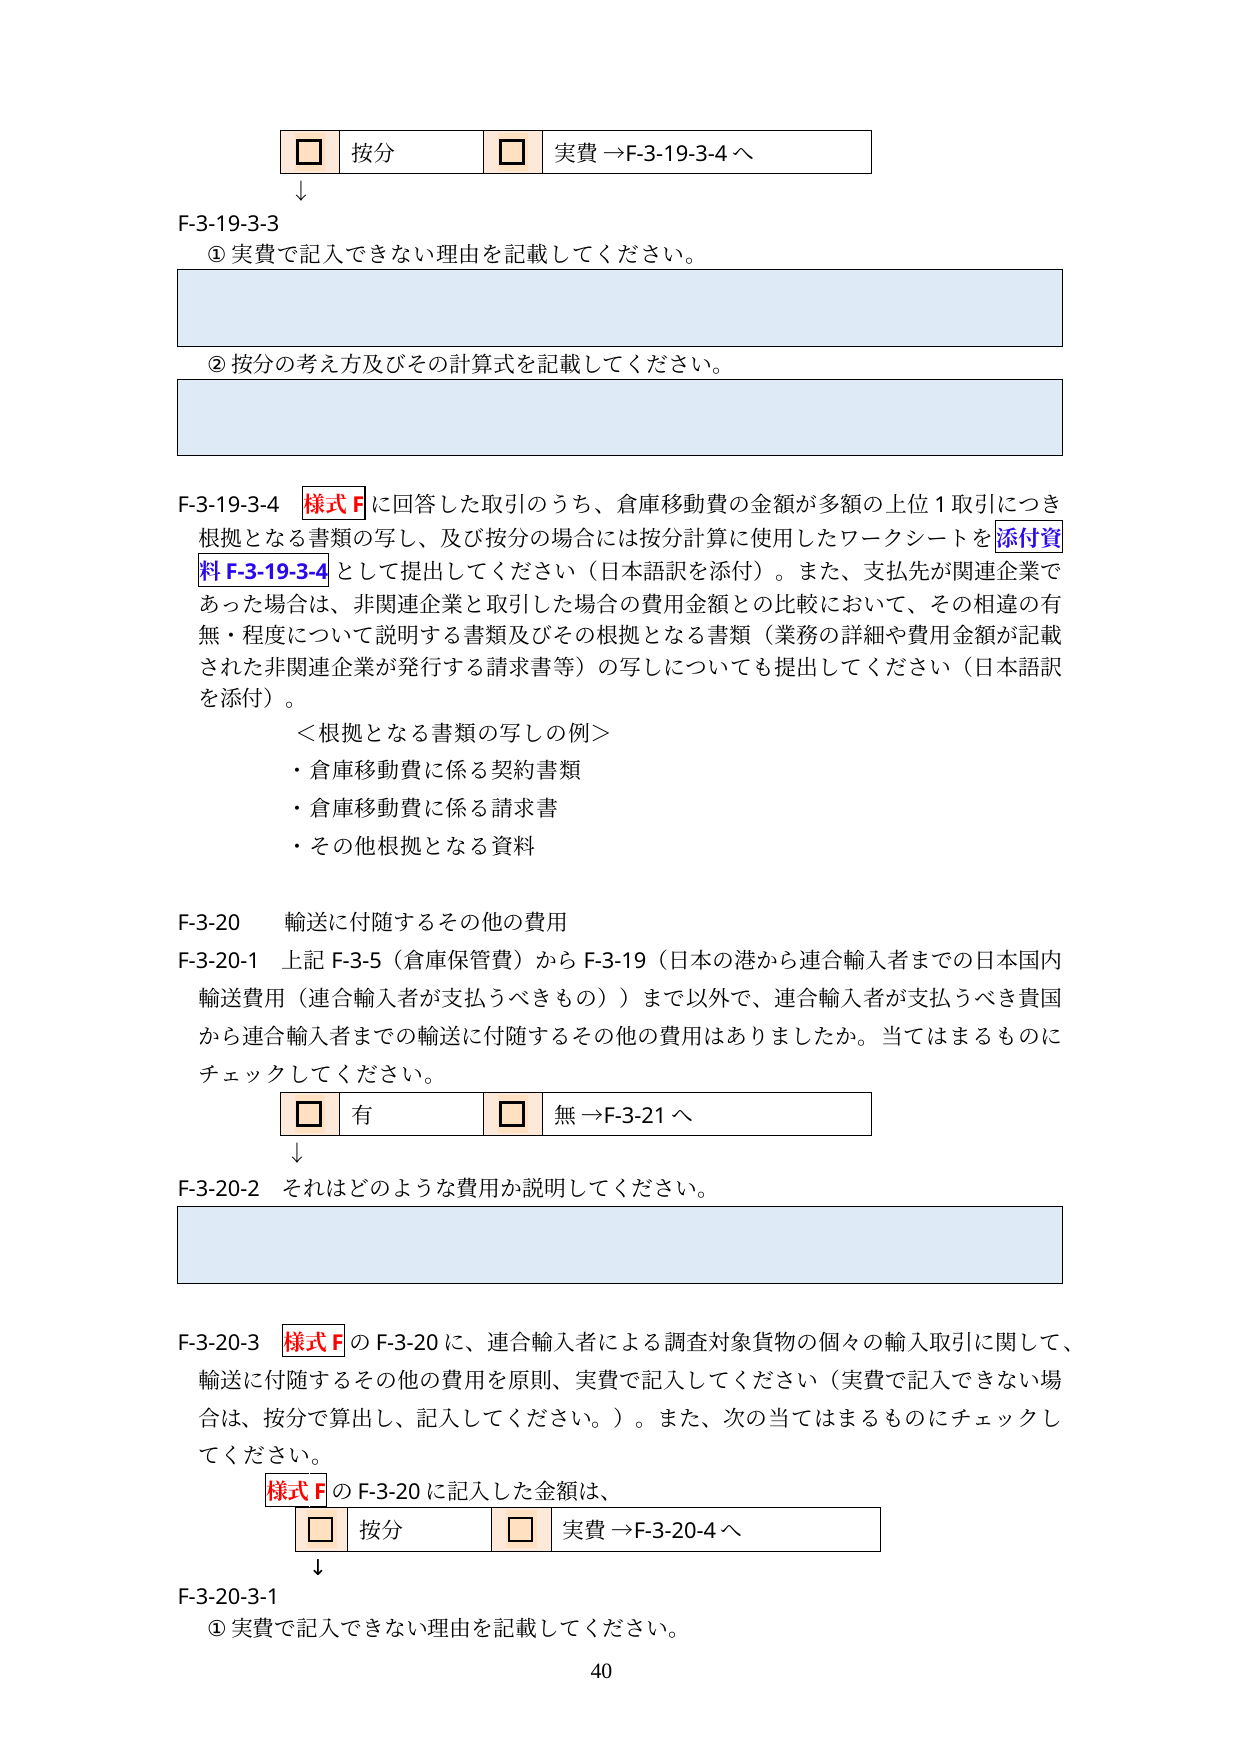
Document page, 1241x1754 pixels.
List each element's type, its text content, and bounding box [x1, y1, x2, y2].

table_header 実費 →F-3-19-3-4へ [543, 131, 871, 173]
subtitle それはどのような費用か説明してください。 [177, 1168, 1063, 1206]
text ・倉庫移動費に係る契約書類 [287, 751, 1063, 788]
text ・倉庫移動費に係る請求書 [287, 788, 1063, 826]
table_header [178, 380, 1062, 455]
text ↓ [177, 1136, 1063, 1168]
text 様式FのF-3-20に記入した金額は、 [327, 1473, 1063, 1507]
text ＜根拠となる書類の写しの例＞ [265, 713, 1063, 751]
text ①実費で記入できない理由を記載してください。 [157, 237, 1063, 269]
table_header [178, 270, 1062, 346]
table_header 有 [340, 1093, 483, 1135]
table_header [492, 1508, 551, 1551]
table_header 無 →F-3-21へ [543, 1093, 871, 1135]
text ①実費で記入できない理由を記載してください。 [157, 1611, 1063, 1643]
subtitle 様式FのF-3-20に、連合輸入者による調査対象貨物の個々の輸入取引に関して、輸送に付随するその他の費用を原則、実費で記入してください（実費で記入できない場合は、按分で算出し、記入してください。）。また、次の当てはまるものにチェックしてください。 [177, 1322, 1063, 1473]
text ↓ [177, 174, 1063, 206]
table_header [484, 1093, 542, 1135]
subtitle 輸送に付随するその他の費用 [177, 902, 1063, 940]
table_header [178, 1207, 1062, 1283]
text 様式FのF-3-20に記入した金額は、 [266, 1474, 326, 1506]
table_header [281, 131, 339, 173]
table_header [296, 1508, 347, 1551]
table_header 実費 →F-3-20-4へ [552, 1508, 880, 1551]
table_header 按分 [340, 131, 483, 173]
subtitle 様式Fに回答した取引のうち、倉庫移動費の金額が多額の上位1取引につき、根拠となる書類の写し、及び按分の場合には按分計算に使用したワークシートを添付資料F-3-19-3-4として提出してください（日本語訳を添付）。また、支払先が関連企業であった場合は、非関連企業と取引した場合の費用金額との比較において、その相違の有無・程度について説明する書類及びその根拠となる書類（業務の詳細や費用金額が記載された非関連企業が発行する請求書等）の写しについても提出してください（日本語訳を添付）。 [177, 486, 1063, 713]
text ↓ [308, 1552, 1063, 1581]
table_header [281, 1093, 339, 1135]
subtitle 上記 F-3-5（倉庫保管費）からF-3-19（日本の港から連合輸入者までの日本国内輸送費用（連合輸入者が支払うべきもの））まで以外で、連合輸入者が支払うべき貴国から連合輸入者までの輸送に付随するその他の費用はありましたか。当てはまるものにチェックしてください。 [177, 940, 1063, 1092]
text ②按分の考え方及びその計算式を記載してください。 [157, 347, 1063, 378]
text ・その他根拠となる資料 [287, 826, 1063, 864]
table_header [484, 131, 542, 173]
table_header 按分 [348, 1508, 491, 1551]
